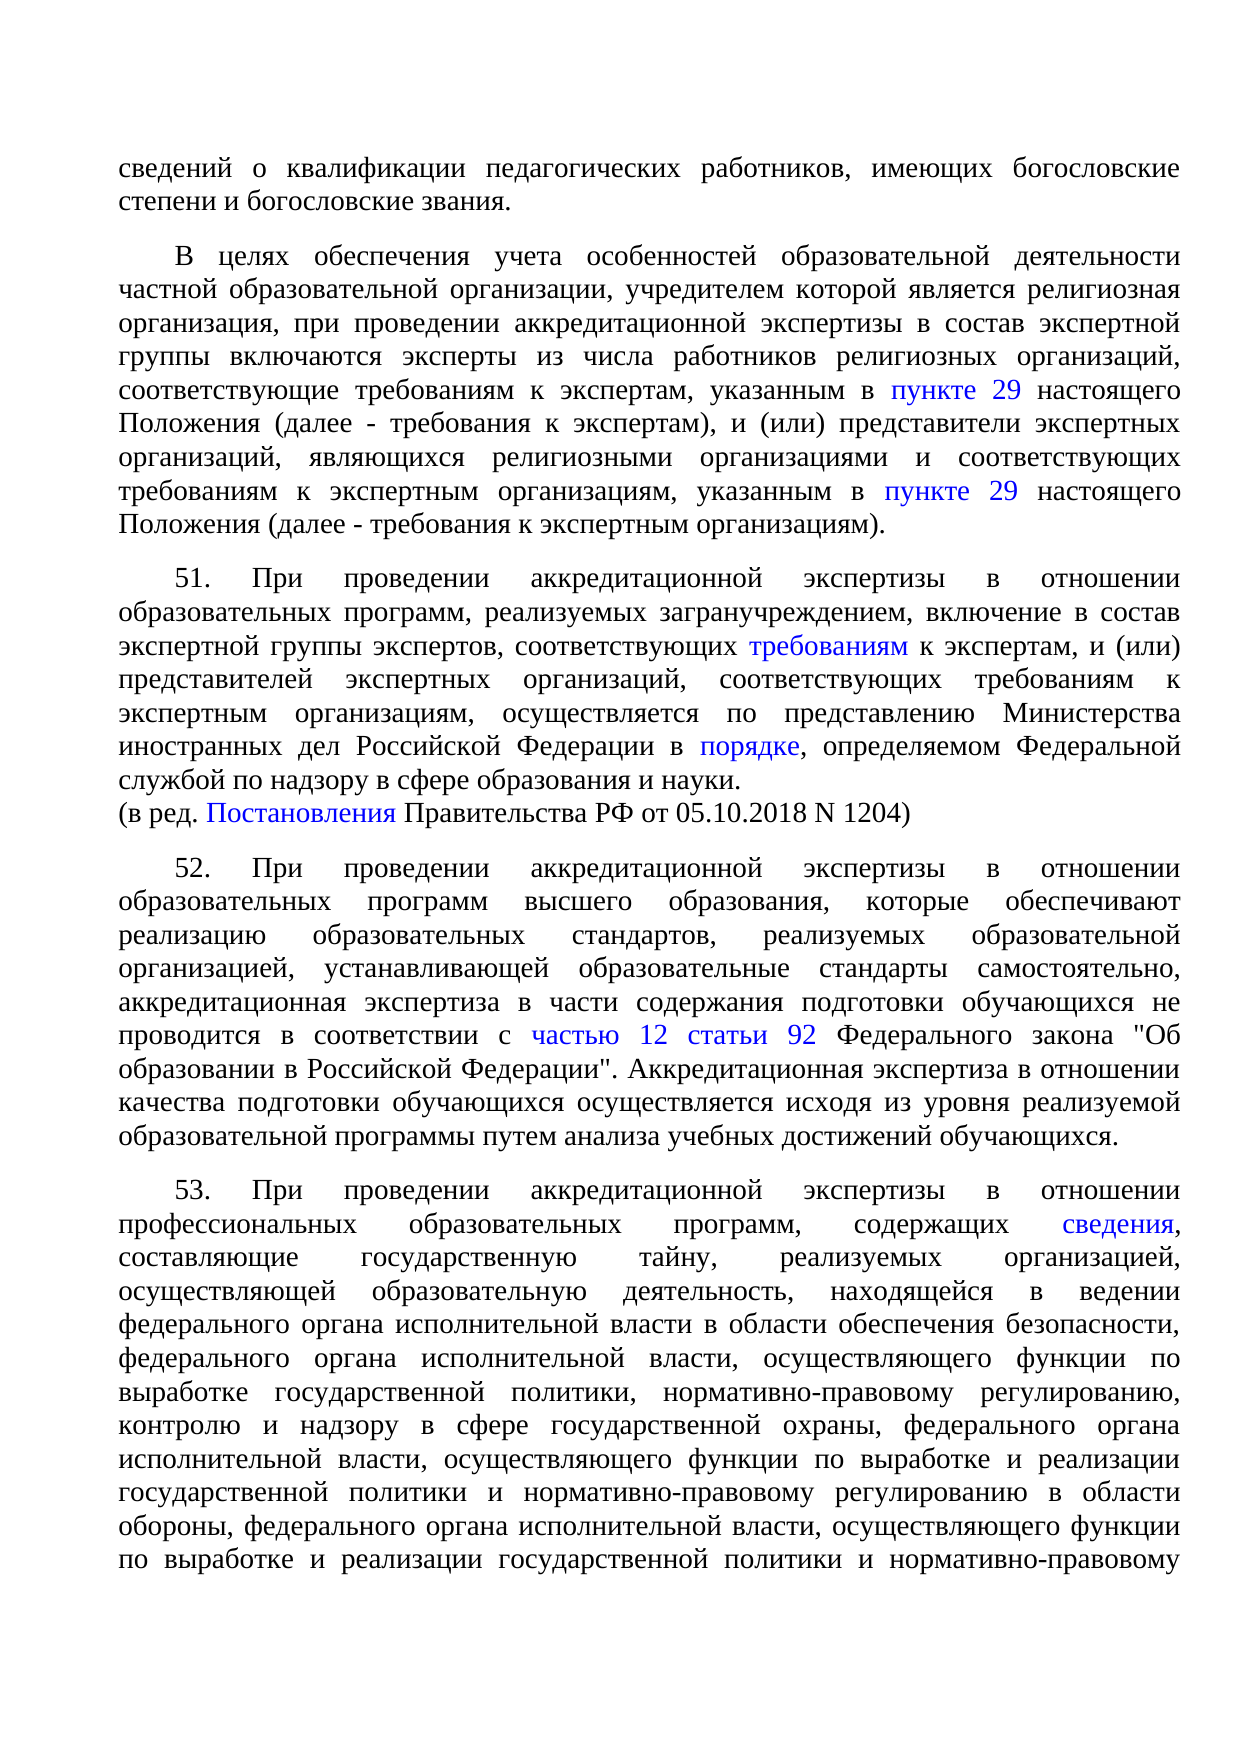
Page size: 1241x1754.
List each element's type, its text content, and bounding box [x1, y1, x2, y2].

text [118, 1172, 1181, 1575]
text (в ред. Постановления Правительства РФ от 05.10.2018 N 1204) [118, 795, 1181, 829]
text 51. При проведении аккредитационной экспертизы в отношении образовательных программ, реализуемых загранучреждением, включение в состав экспертной группы экспертов, соответствующих требованиям к экспертам, и (или) представителей экспертных организаций, соответствующих требованиям к экспертным организациям, осуществляется по представлению Министерства иностранных дел Российской Федерации в порядке, определяемом Федеральной службой по надзору в сфере образования и науки. [118, 561, 1181, 795]
text В целях обеспечения учета особенностей образовательной деятельности частной образовательной организации, учредителем которой является религиозная организация, при проведении аккредитационной экспертизы в состав экспертной группы включаются эксперты из числа работников религиозных организаций, соответствующие требованиям к экспертам, указанным в пункте 29 настоящего Положения (далее - требования к экспертам), и (или) представители экспертных организаций, являющихся религиозными организациями и соответствующих требованиям к экспертным организациям, указанным в пункте 29 настоящего Положения (далее - требования к экспертным организациям). [118, 238, 1181, 540]
text 52. При проведении аккредитационной экспертизы в отношении образовательных программ высшего образования, которые обеспечивают реализацию образовательных стандартов, реализуемых образовательной организацией, устанавливающей образовательные стандарты самостоятельно, аккредитационная экспертиза в части содержания подготовки обучающихся не проводится в соответствии с частью 12 статьи 92 Федерального закона "Об образовании в Российской Федерации". Аккредитационная экспертиза в отношении качества подготовки обучающихся осуществляется исходя из уровня реализуемой образовательной программы путем анализа учебных достижений обучающихся. [118, 850, 1181, 1152]
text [118, 150, 1181, 217]
